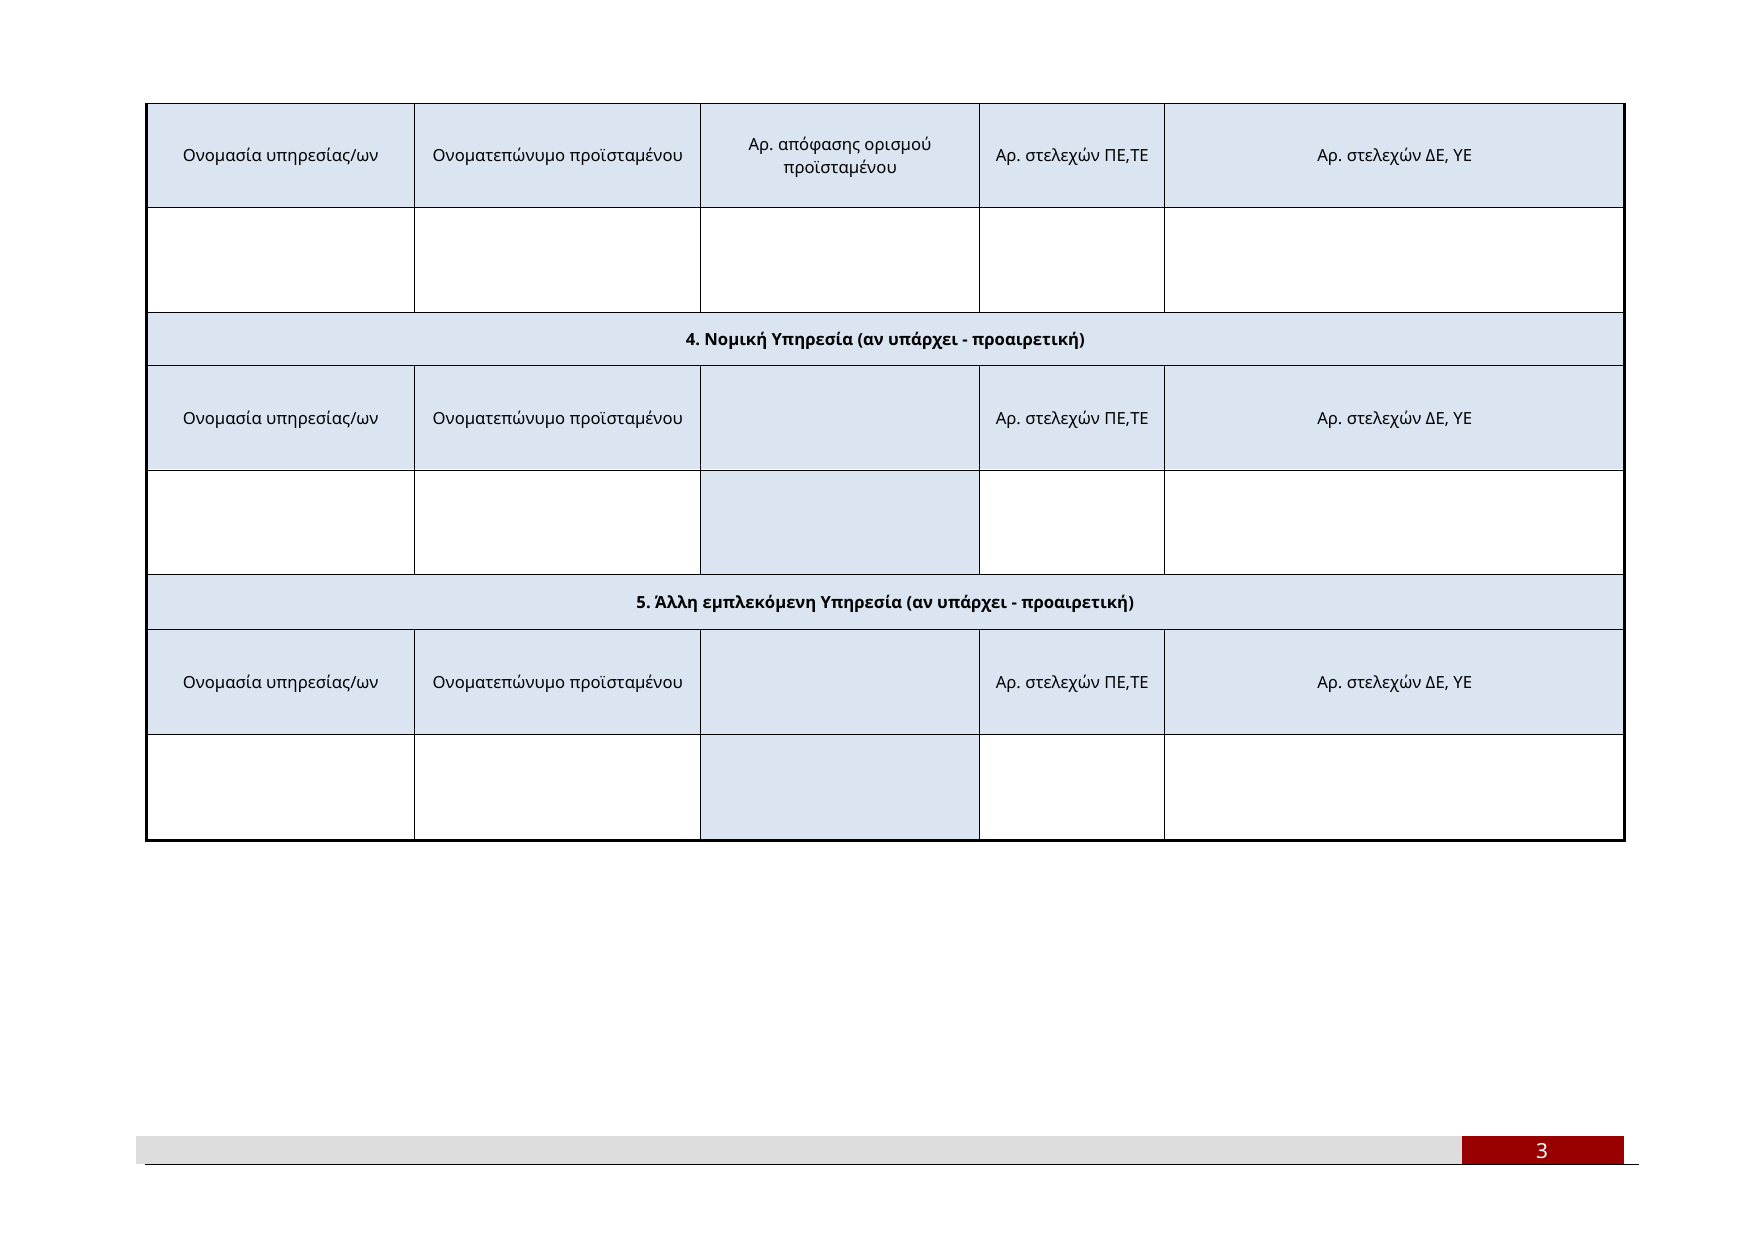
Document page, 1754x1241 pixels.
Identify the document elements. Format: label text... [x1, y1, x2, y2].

table_cell Αρ. στελεχών ΔΕ, ΥΕ [1165, 366, 1623, 469]
table_cell Ονομασία υπηρεσίας/ων [148, 366, 414, 469]
table_cell [415, 208, 700, 312]
table_cell [701, 208, 979, 312]
table_cell [701, 366, 979, 469]
table_cell Ονοματεπώνυμο προϊσταμένου [415, 104, 700, 207]
table_cell [980, 208, 1164, 312]
table_cell Ονομασία υπηρεσίας/ων [148, 104, 414, 207]
table_cell Αρ. απόφασης ορισμού προϊσταμένου [701, 104, 979, 207]
table_cell 5. Άλλη εμπλεκόμενη Υπηρεσία (αν υπάρχει - προαιρετική) [148, 575, 1623, 629]
table_cell [980, 735, 1164, 839]
table_cell [701, 735, 979, 839]
table_cell [148, 208, 414, 312]
table_cell [415, 735, 700, 839]
table_cell Ονοματεπώνυμο προϊσταμένου [415, 630, 700, 734]
table_cell [1165, 735, 1623, 839]
table_cell [701, 471, 979, 574]
table_cell [980, 471, 1164, 574]
table_cell Ονομασία υπηρεσίας/ων [148, 630, 414, 734]
table_cell [148, 471, 414, 574]
table_cell Ονοματεπώνυμο προϊσταμένου [415, 366, 700, 469]
table_cell Αρ. στελεχών ΠΕ,ΤΕ [980, 630, 1164, 734]
table_cell [1165, 471, 1623, 574]
table_cell [148, 735, 414, 839]
table_cell [701, 630, 979, 734]
table_cell Αρ. στελεχών ΠΕ,ΤΕ [980, 366, 1164, 469]
table_cell [415, 471, 700, 574]
table_cell 4. Νομική Υπηρεσία (αν υπάρχει - προαιρετική) [148, 313, 1623, 365]
table_cell [1165, 208, 1623, 312]
table_cell Αρ. στελεχών ΠΕ,ΤΕ [980, 104, 1164, 207]
table_cell Αρ. στελεχών ΔΕ, ΥΕ [1165, 630, 1623, 734]
table_cell Αρ. στελεχών ΔΕ, ΥΕ [1165, 104, 1623, 207]
